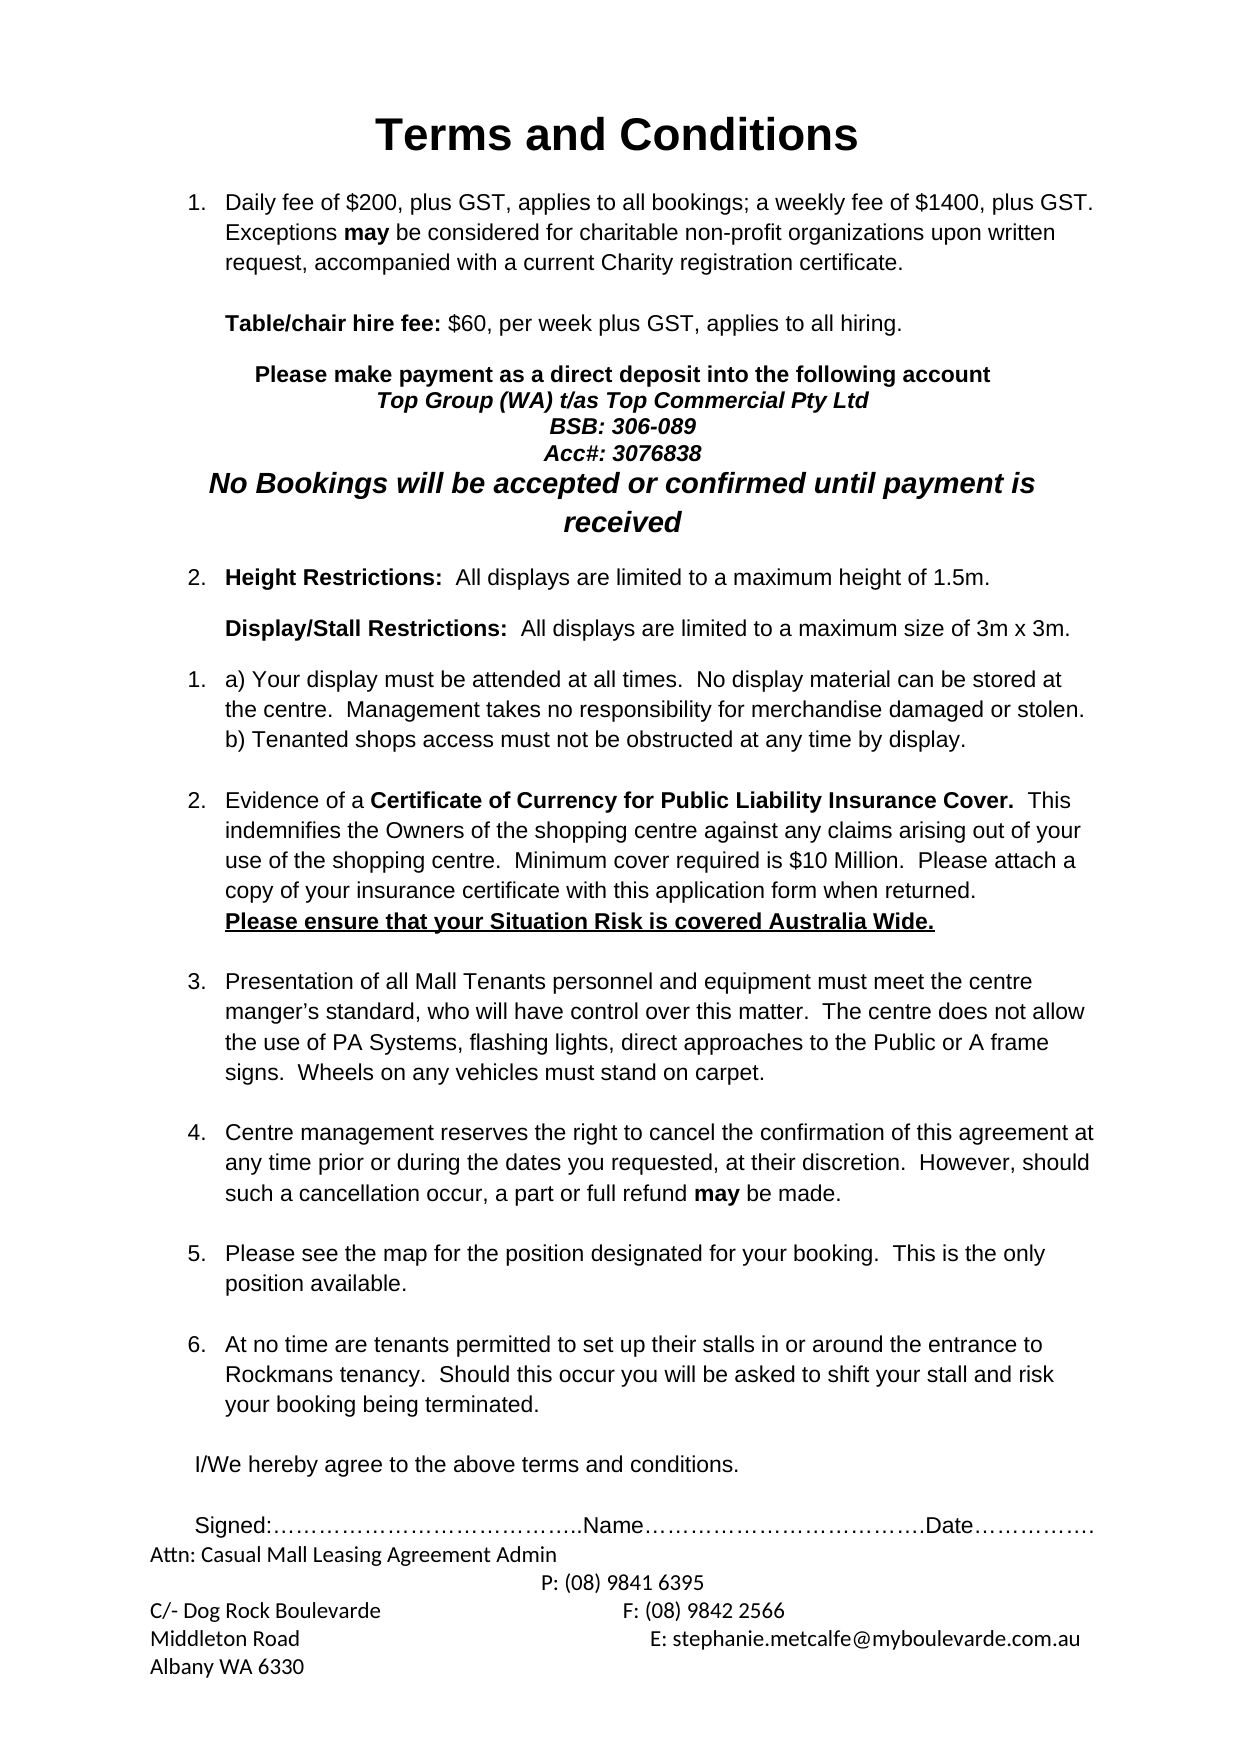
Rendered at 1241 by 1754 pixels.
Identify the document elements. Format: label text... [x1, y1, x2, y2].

text BSB: 306-089 [150, 413, 1095, 440]
list Table/chair hire fee: $60, per week plus GST, applies to all hiring. [225, 309, 1095, 336]
list I/We hereby agree to the above terms and conditions. [194, 1451, 1095, 1478]
text Please make payment as a direct deposit into the following account [150, 361, 1095, 387]
text Display/Stall Restrictions: All displays are limited to a maximum size of 3m x 3m. [150, 615, 1095, 641]
list a) Your display must be attended at all times. No display material can be stored at the centre. Management takes no responsibility for merchandise damaged or stolen. [187, 666, 1095, 723]
list Please see the map for the position designated for your booking. This is the only position available. [187, 1240, 1095, 1297]
list Please ensure that your Situation Risk is covered Australia Wide. [225, 908, 1090, 934]
text Terms and Conditions [300, 107, 1095, 160]
list Signed:…………………………………..Name……………………………….Date……………. [194, 1512, 1095, 1538]
list Exceptions may be considered for charitable non-profit organizations upon written request, accompanied with a current Charity registration certificate. [225, 219, 1095, 276]
list Centre management reserves the right to cancel the confirmation of this agreement at any time prior or during the dates you requested, at their discretion. However, should such a cancellation occur, a part or full refund may be made. [187, 1119, 1095, 1206]
text Acc#: 3076838 [150, 440, 1095, 466]
list Presentation of all Mall Tenants personnel and equipment must meet the centre manger’s standard, who will have control over this matter. The centre does not allow the use of PA Systems, flashing lights, direct approaches to the Public or A frame signs. Wheels on any vehicles must stand on carpet. [187, 968, 1095, 1085]
text No Bookings will be accepted or confirmed until payment is received [150, 466, 1095, 538]
list Evidence of a Certificate of Currency for Public Liability Insurance Cover. This indemnifies the Owners of the shopping centre against any claims arising out of your use of the shopping centre. Minimum cover required is $10 Million. Please attach a copy of your insurance certificate with this application form when returned. [187, 787, 1095, 904]
list At no time are tenants permitted to set up their stalls in or around the entrance to Rockmans tenancy. Should this occur you will be asked to shift your stall and risk your booking being terminated. [187, 1331, 1095, 1417]
list Daily fee of $200, plus GST, applies to all bookings; a weekly fee of $1400, plus GST. [187, 189, 1095, 215]
list b) Tenanted shops access must not be obstructed at any time by display. [225, 726, 1095, 753]
list Height Restrictions: All displays are limited to a maximum height of 1.5m. [187, 564, 1095, 590]
text Top Group (WA) t/as Top Commercial Pty Ltd [150, 387, 1095, 413]
